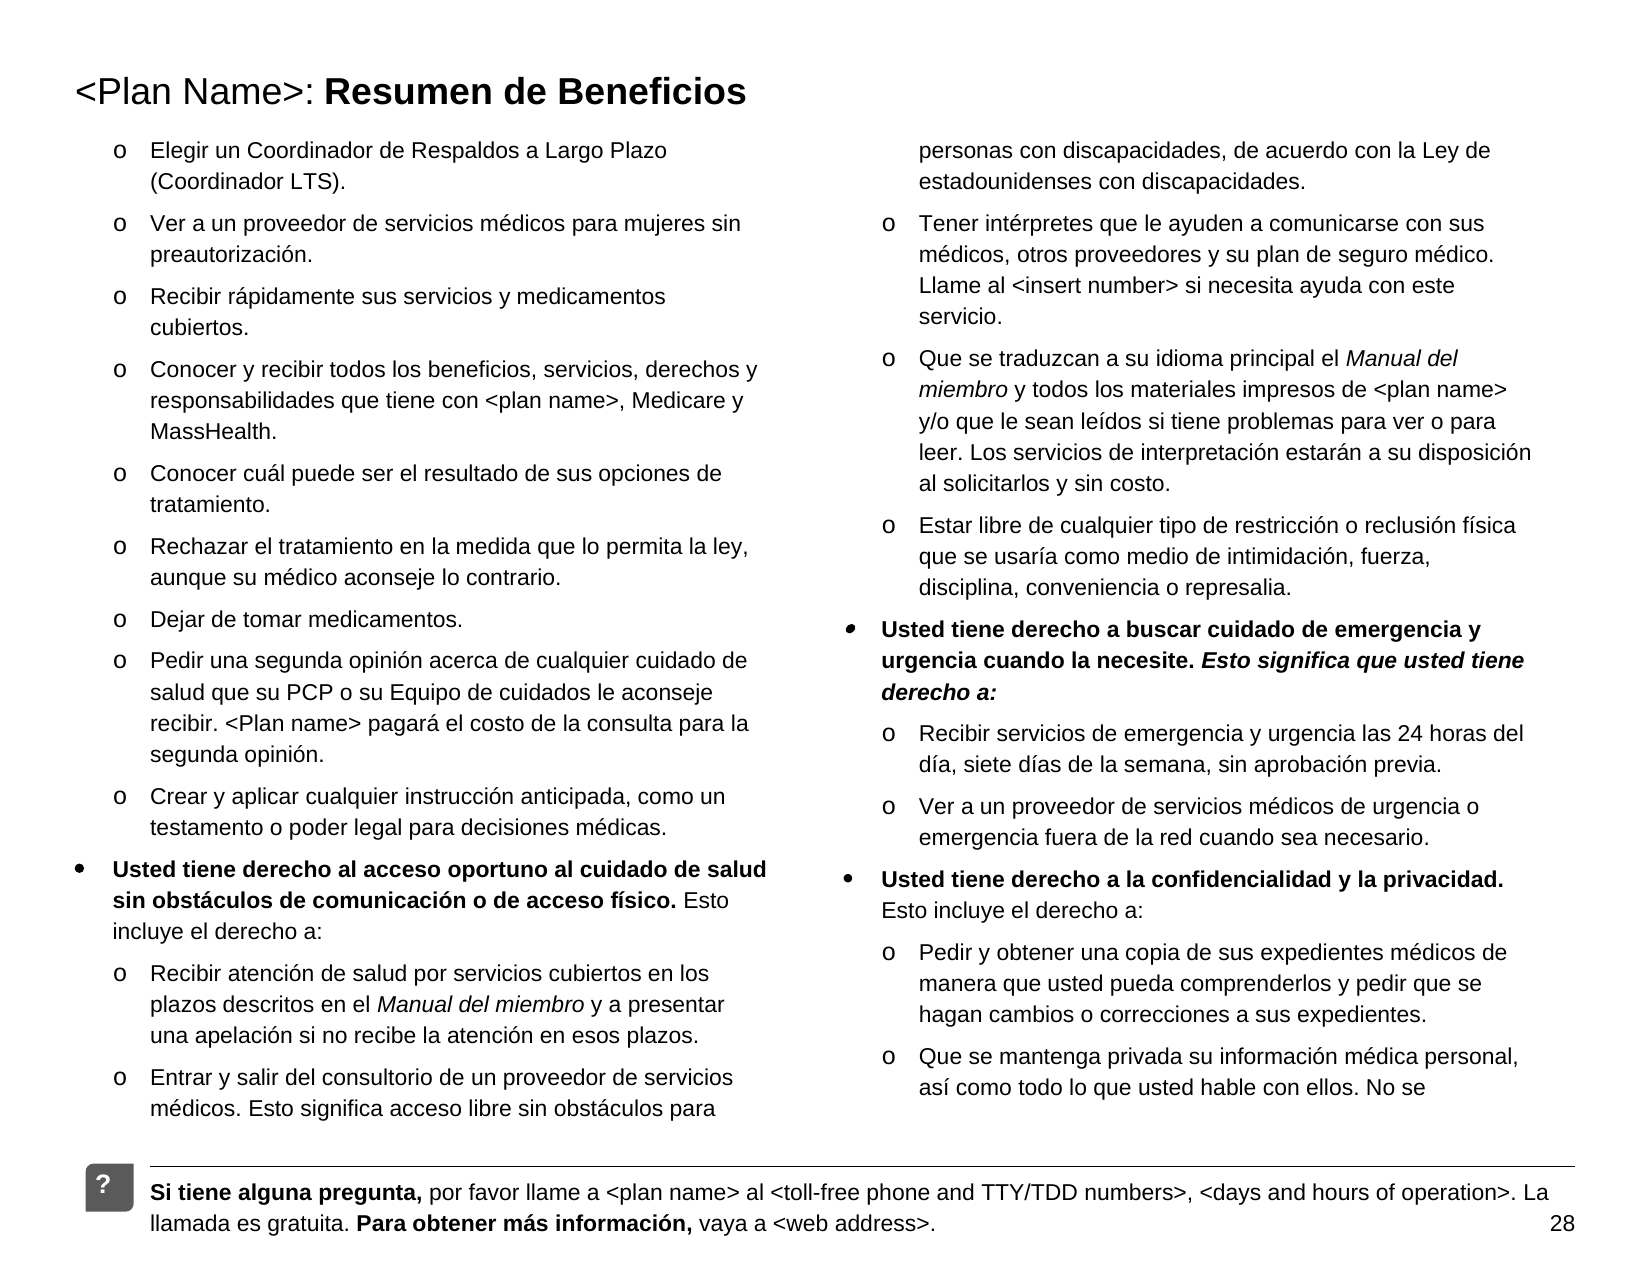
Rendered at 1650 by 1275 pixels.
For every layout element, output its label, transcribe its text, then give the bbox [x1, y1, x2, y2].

list Conocer y recibir todos los beneficios, servicios, derechos y responsabilidades que tiene con <plan name>, Medicare y MassHealth. [112, 352, 769, 446]
list Conocer cuál puede ser el resultado de sus opciones de tratamiento. [112, 456, 769, 519]
list Pedir una segunda opinión acerca de cualquier cuidado de salud que su PCP o su Equipo de cuidados le aconseje recibir. <Plan name> pagará el costo de la consulta para la segunda opinión. [112, 644, 769, 769]
list Estar libre de cualquier tipo de restricción o reclusión física que se usaría como medio de intimidación, fuerza, disciplina, conveniencia o represalia. [881, 508, 1537, 602]
list Recibir atención de salud por servicios cubiertos en los plazos descritos en el Manual del miembro y a presentar una apelación si no recibe la atención en esos plazos. [112, 956, 769, 1050]
list Entrar y salir del consultorio de un proveedor de servicios médicos. Esto significa acceso libre sin obstáculos para personas con discapacidades, de acuerdo con la Ley de estadounidenses con discapacidades. [112, 1060, 769, 1123]
list Ver a un proveedor de servicios médicos para mujeres sin preautorización. [112, 206, 769, 269]
list Entrar y salir del consultorio de un proveedor de servicios médicos. Esto significa acceso libre sin obstáculos para personas con discapacidades, de acuerdo con la Ley de estadounidenses con discapacidades. [881, 133, 1537, 196]
list Rechazar el tratamiento en la medida que lo permita la ley, aunque su médico aconseje lo contrario. [112, 529, 769, 592]
list Recibir servicios de emergencia y urgencia las 24 horas del día, siete días de la semana, sin aprobación previa. [881, 717, 1537, 779]
list Elegir un Coordinador de Respaldos a Largo Plazo (Coordinador LTS). [112, 133, 769, 196]
list Crear y aplicar cualquier instrucción anticipada, como un testamento o poder legal para decisiones médicas. [112, 779, 769, 842]
list Ver a un proveedor de servicios médicos de urgencia o emergencia fuera de la red cuando sea necesario. [881, 789, 1537, 852]
list Usted tiene derecho al acceso oportuno al cuidado de salud sin obstáculos de comunicación o de acceso físico. Esto incluye el derecho a: [75, 852, 769, 946]
list Dejar de tomar medicamentos. [112, 602, 769, 633]
list Tener intérpretes que le ayuden a comunicarse con sus médicos, otros proveedores y su plan de seguro médico. Llame al <insert number> si necesita ayuda con este servicio. [881, 206, 1537, 331]
list Recibir rápidamente sus servicios y medicamentos cubiertos. [112, 279, 769, 342]
list Usted tiene derecho a buscar cuidado de emergencia y urgencia cuando la necesite. Esto significa que usted tiene derecho a: [844, 612, 1537, 706]
list Usted tiene derecho a la confidencialidad y la privacidad. Esto incluye el derecho a: [844, 862, 1537, 925]
list Pedir y obtener una copia de sus expedientes médicos de manera que usted pueda comprenderlos y pedir que se hagan cambios o correcciones a sus expedientes. [881, 935, 1537, 1029]
list Que se traduzcan a su idioma principal el Manual del miembro y todos los materiales impresos de <plan name> y/o que le sean leídos si tiene problemas para ver o para leer. Los servicios de interpretación estarán a su disposición al solicitarlos y sin costo. [881, 342, 1537, 498]
